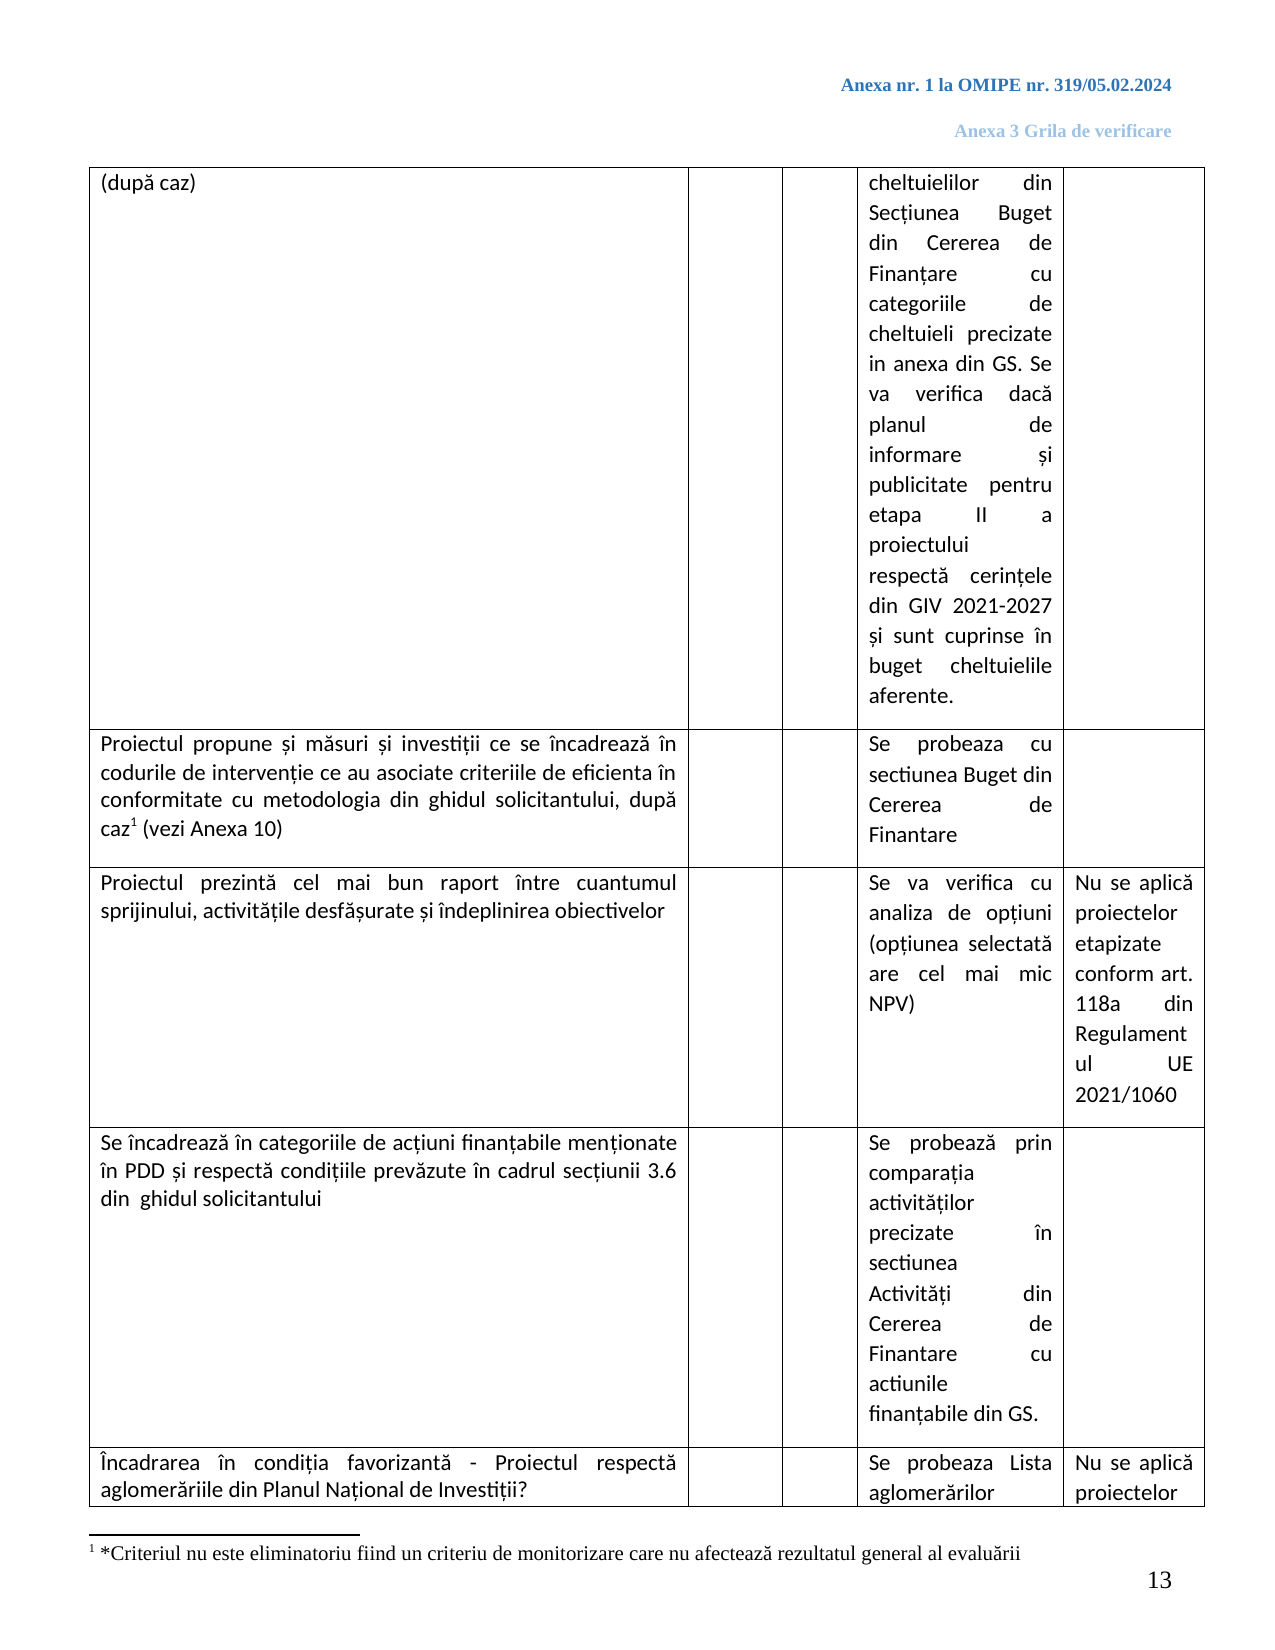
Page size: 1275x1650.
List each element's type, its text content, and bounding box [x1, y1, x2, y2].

table_cell [783, 168, 857, 728]
table_cell [783, 1448, 857, 1506]
table_cell Se va verifica cu analiza de opțiuni (opțiunea selectată are cel mai mic NPV) [858, 868, 1063, 1127]
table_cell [858, 168, 1063, 728]
table_cell [689, 1128, 782, 1447]
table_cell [858, 1448, 1063, 1506]
table_cell Se probeaza cu sectiunea Buget din Cererea de Finantare [858, 730, 1063, 867]
table_cell [783, 1128, 857, 1447]
table_cell [689, 868, 782, 1127]
table_cell [1064, 168, 1204, 728]
table_cell [689, 168, 782, 728]
table_cell [689, 730, 782, 867]
table_cell Proiectul propune și măsuri și investiții ce se încadrează în codurile de intervenție ce au asociate criteriile de eficienta în conformitate cu metodologia din ghidul solicitantului, după caz (vezi Anexa 10) [90, 730, 688, 867]
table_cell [90, 1448, 688, 1506]
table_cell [1064, 1448, 1204, 1506]
table_cell Nu se aplică proiectelor etapizate conform art. 118a din Regulamentul UE 2021/1060 [1064, 868, 1204, 1127]
table_cell [1064, 1128, 1204, 1447]
table_cell [689, 1448, 782, 1506]
table_cell [1064, 730, 1204, 867]
table_cell [783, 868, 857, 1127]
table_cell [783, 730, 857, 867]
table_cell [90, 168, 688, 728]
table_cell Se probează prin comparația activităților precizate în sectiunea Activități din Cererea de Finantare cu actiunile finanțabile din GS. [858, 1128, 1063, 1447]
table_cell Proiectul prezintă cel mai bun raport între cuantumul sprijinului, activitățile desfășurate și îndeplinirea obiectivelor [90, 868, 688, 1127]
table_cell Se încadrează în categoriile de acțiuni finanțabile menţionate în PDD și respectă condițiile prevăzute în cadrul secțiunii 3.6 din ghidul solicitantului [90, 1128, 688, 1447]
